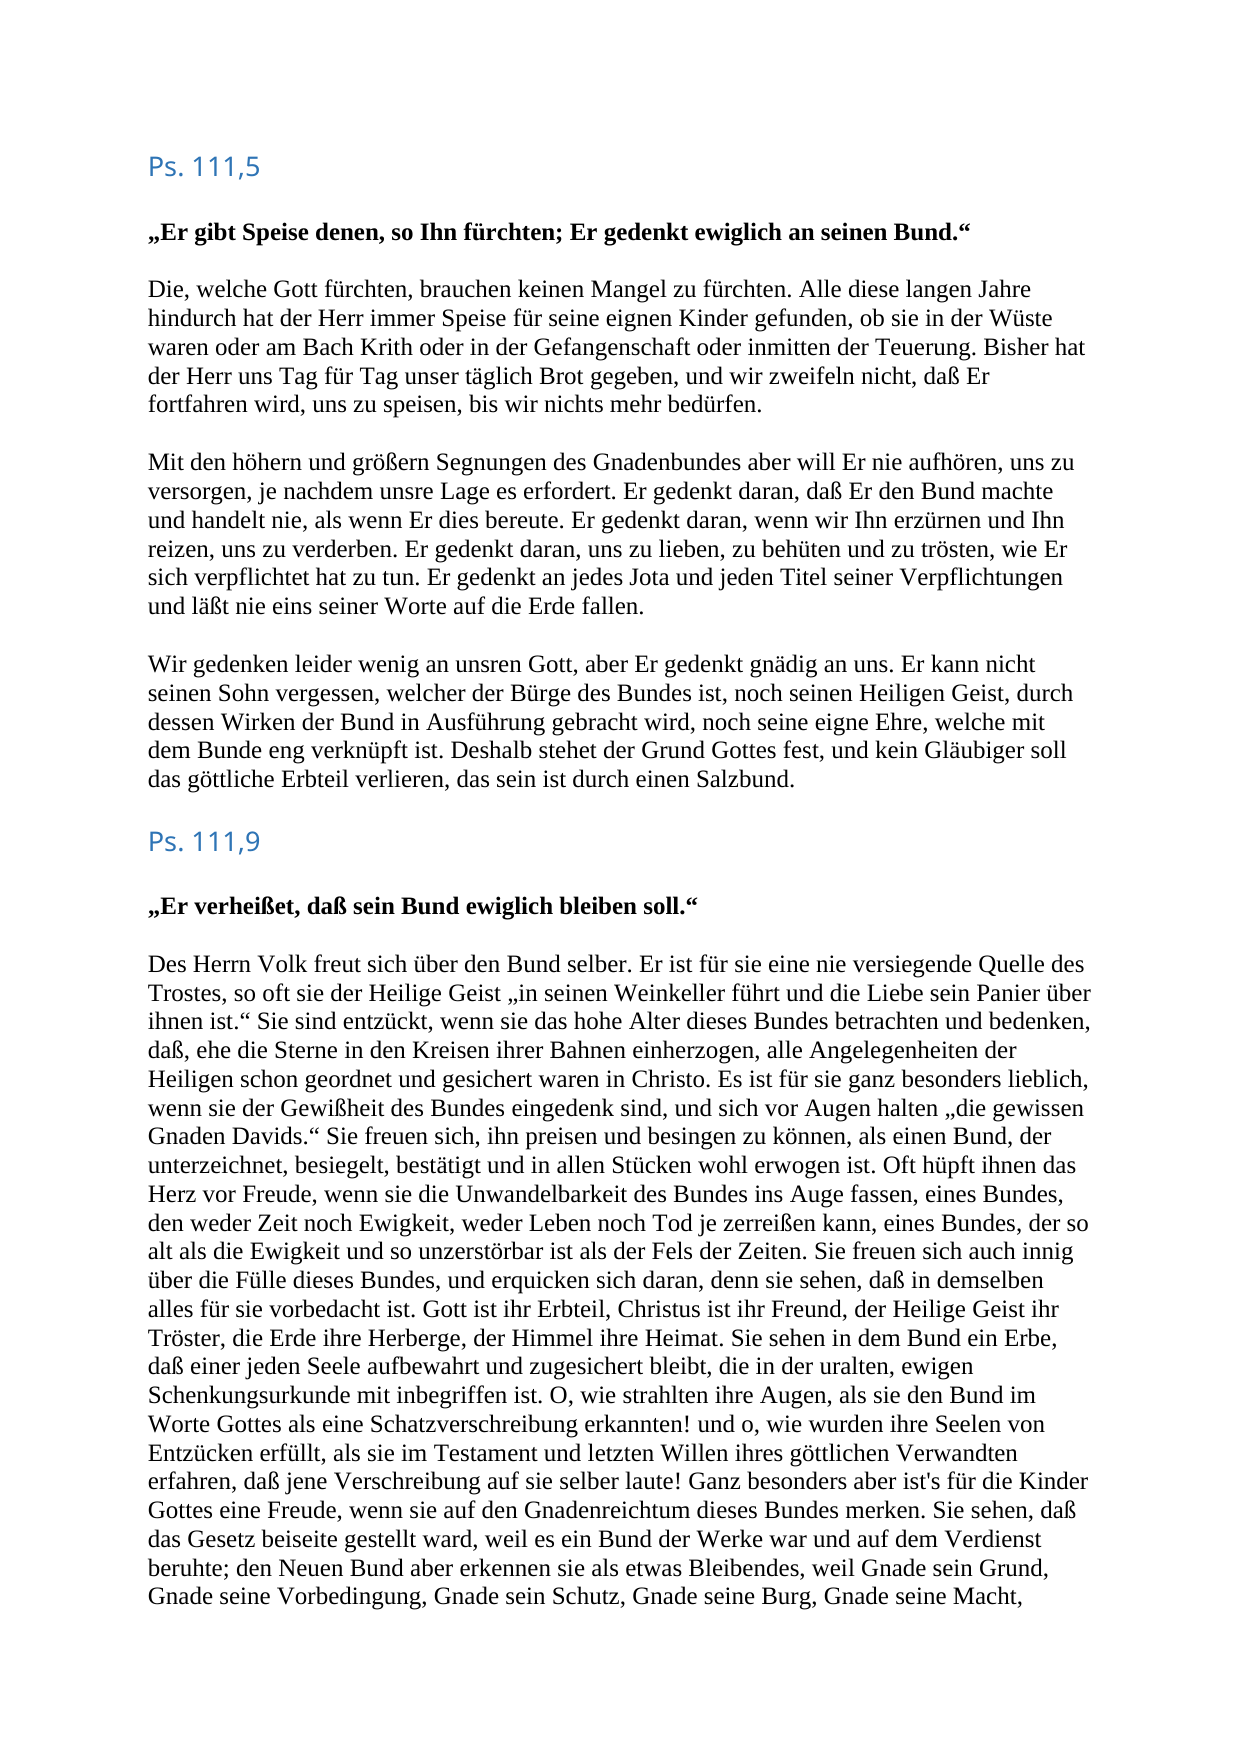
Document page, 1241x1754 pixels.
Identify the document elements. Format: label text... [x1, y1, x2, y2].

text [148, 1373, 1093, 1632]
text Wir gedenken leider wenig an unsren Gott, aber Er gedenkt gnädig an uns. Er kann nicht seinen Sohn vergessen, welcher der Bürge des Bundes ist, noch seinen Heiligen Geist, durch dessen Wirken der Bund in Ausführung gebracht wird, noch seine eigne Ehre, welche mit dem Bunde eng verknüpft ist. Deshalb stehet der Grund Gottes fest, und kein Gläubiger soll das göttliche Erbteil verlieren, das sein ist durch einen Salzbund. [148, 1073, 1093, 1217]
subtitle Ps. 111,9 [148, 1246, 1093, 1283]
text „Er gibt Speise denen, so Ihn fürchten; Er gedenkt ewiglich an seinen Bund.“ [148, 641, 1093, 669]
subtitle Psalm 111 - 120 [148, 522, 1093, 565]
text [148, 148, 1093, 234]
text Die, welche Gott fürchten, brauchen keinen Mangel zu fürchten. Alle diese langen Jahre hindurch hat der Herr immer Speise für seine eignen Kinder gefunden, ob sie in der Wüste waren oder am Bach Krith oder in der Gefangenschaft oder inmitten der Teuerung. Bisher hat der Herr uns Tag für Tag unser täglich Brot gegeben, und wir zweifeln nicht, daß Er fortfahren wird, uns zu speisen, bis wir nichts mehr bedürfen. [148, 699, 1093, 842]
text Nun sind wir willig, zu thun oder zu leiden, wie der Herr will. Wenn wir irgend einmal aufrührerisch werden, braucht Er nur mit Macht zu uns zu kommen, und alsbald laufen wir auf dem Weg seiner Gebote mit unsrem ganzen Herzen. Möchte dies für mich ein Tag der Macht sein in einem guten Werk für die Ehre Gottes und das Wohl meiner Mitmenschen! Herr, ich bin willig; darf ich nicht hoffen, daß dies ein Tag Deiner Macht ist? Ich bin ganz zu Deiner Verfügung; willig, ja, voll Eifer, für Deine heiligen Zwecke gebraucht zu werden. O Herr, laß mich nicht zu rufen haben: „Wollen habe ich wohl, aber vollbringen das Gute finde ich nicht;“ sondern gib mir die Macht, wie Du mir den Willen gibst. [148, 263, 1093, 493]
text Mit den höhern und größern Segnungen des Gnadenbundes aber will Er nie aufhören, uns zu versorgen, je nachdem unsre Lage es erfordert. Er gedenkt daran, daß Er den Bund machte und handelt nie, als wenn Er dies bereute. Er gedenkt daran, wenn wir Ihn erzürnen und Ihn reizen, uns zu verderben. Er gedenkt daran, uns zu lieben, zu behüten und zu trösten, wie Er sich verpflichtet hat zu tun. Er gedenkt an jedes Jota und jeden Titel seiner Verpflichtungen und läßt nie eins seiner Worte auf die Erde fallen. [148, 872, 1093, 1044]
text „Er verheißet, daß sein Bund ewiglich bleiben soll.“ [148, 1315, 1093, 1344]
subtitle Ps. 111,5 [148, 572, 1093, 609]
